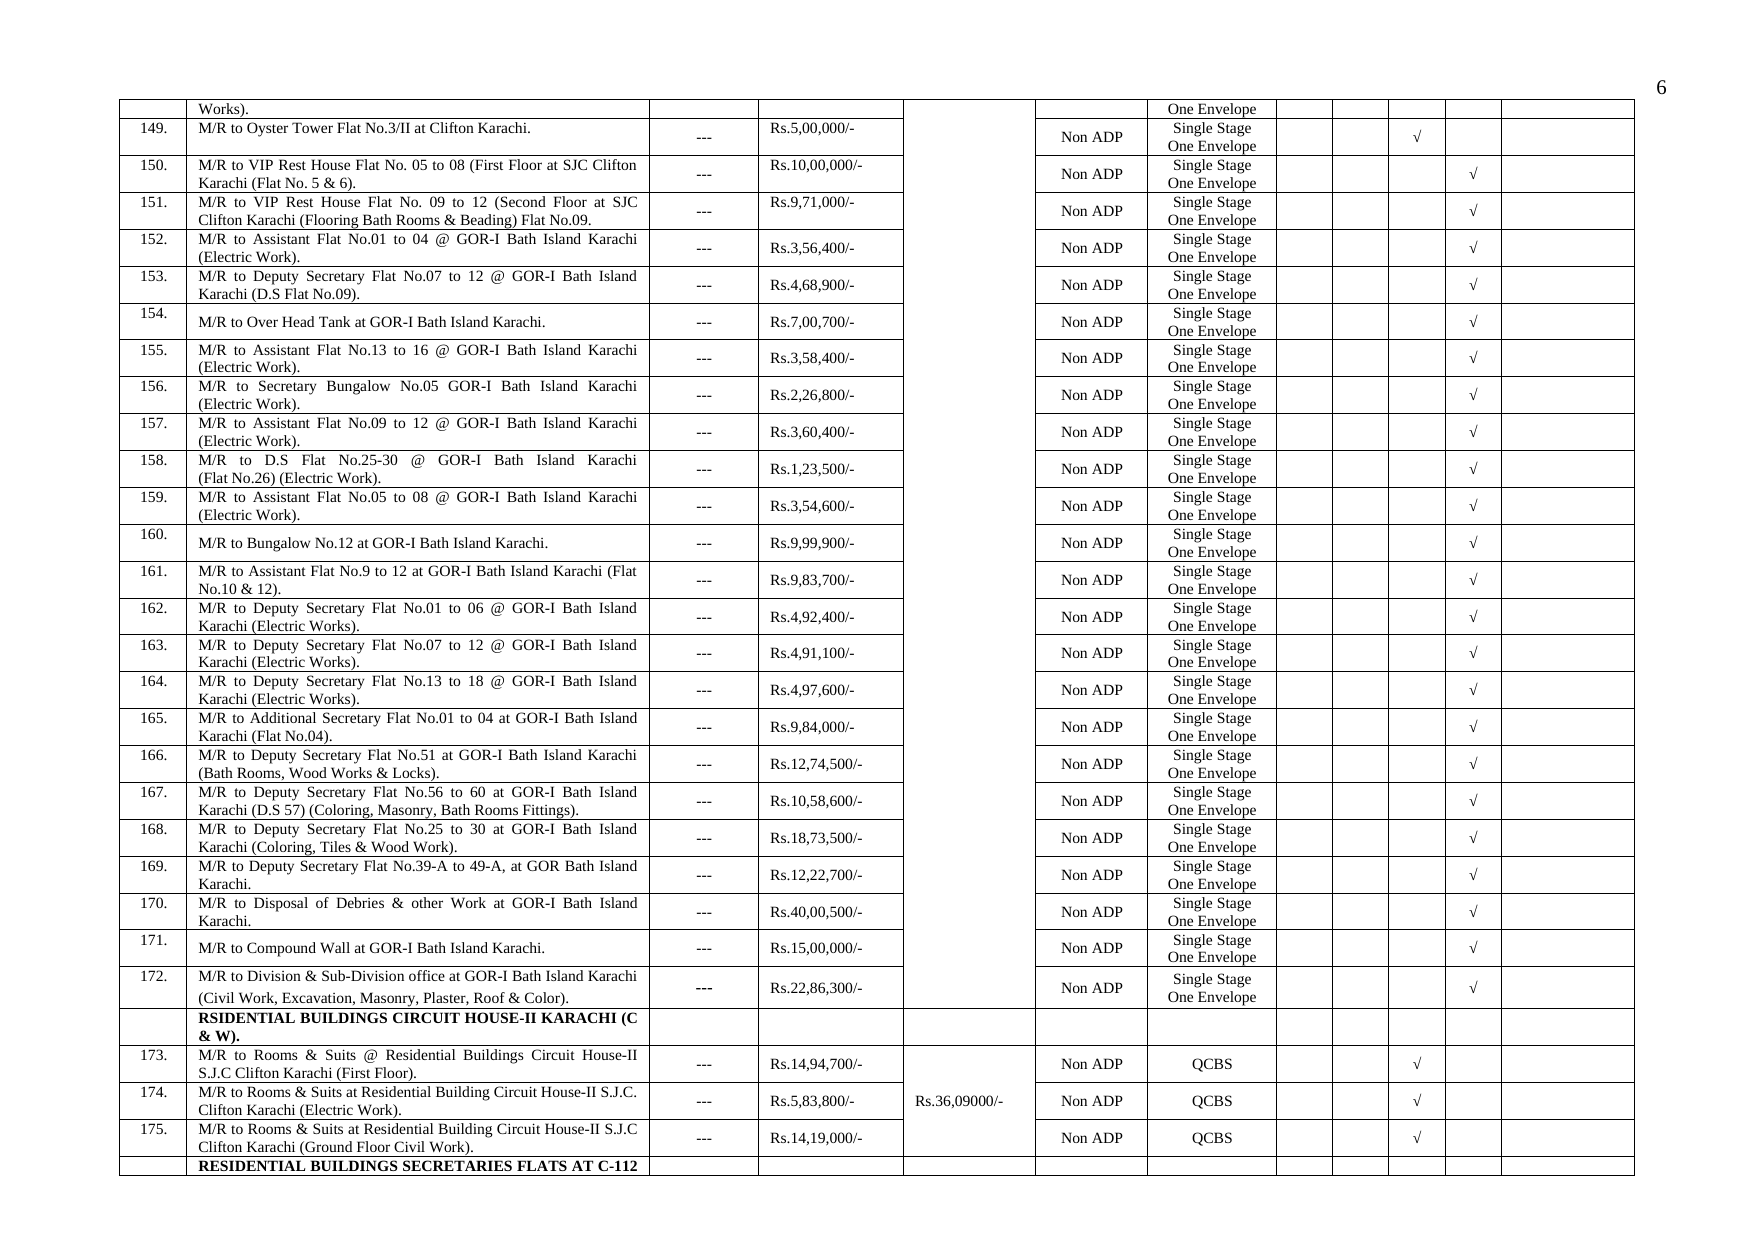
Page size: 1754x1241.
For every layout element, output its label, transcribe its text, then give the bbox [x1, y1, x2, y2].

table_cell [1502, 1009, 1634, 1045]
table_cell [759, 1009, 903, 1045]
table_cell Rs.10,58,600/- [759, 783, 903, 819]
table_cell [1333, 599, 1388, 634]
table_cell QCBS [1148, 1083, 1276, 1119]
table_cell Single Stage One Envelope [1148, 451, 1276, 487]
table_cell Single Stage One Envelope [1148, 894, 1276, 929]
table_cell [1446, 1046, 1501, 1082]
table_cell M/R to Oyster Tower Flat No.3/II at Clifton Karachi. [187, 119, 649, 155]
table_cell [1502, 562, 1634, 597]
table_cell [1277, 967, 1332, 1008]
table_cell [1333, 1157, 1388, 1174]
table_cell [1277, 820, 1332, 856]
table_cell [1502, 857, 1634, 892]
table_cell Non ADP [1036, 451, 1147, 487]
table_cell [1277, 488, 1332, 524]
table_cell --- [650, 783, 758, 819]
table_cell [120, 230, 186, 266]
table_cell √ [1446, 930, 1501, 966]
table_cell [120, 1083, 186, 1119]
table_cell [1389, 635, 1445, 671]
table_cell --- [650, 340, 758, 376]
table_cell Non ADP [1036, 488, 1147, 524]
table_cell [1502, 709, 1634, 745]
table_cell Non ADP [1036, 857, 1147, 892]
table_cell Single Stage One Envelope [1148, 119, 1276, 155]
table_cell [120, 304, 186, 339]
table_cell Non ADP [1036, 820, 1147, 856]
table_cell M/R to Assistant Flat No.9 to 12 at GOR-I Bath Island Karachi (Flat No.10 & 12). [187, 562, 649, 597]
table_cell [1389, 267, 1445, 302]
table_cell [120, 488, 186, 524]
table_cell [1502, 967, 1634, 1008]
table_cell Rs.5,00,000/- [759, 119, 903, 155]
table_cell √ [1446, 156, 1501, 192]
table_cell Non ADP [1036, 746, 1147, 782]
table_cell M/R to Rooms & Suits at Residential Building Circuit House-II S.J.C Clifton Karachi (Ground Floor Civil Work). [187, 1120, 649, 1156]
table_cell [1389, 1157, 1445, 1174]
table_cell M/R to Deputy Secretary Flat No.07 to 12 @ GOR-I Bath Island Karachi (D.S Flat No.09). [187, 267, 649, 302]
table_cell [120, 709, 186, 745]
table_cell [120, 1046, 186, 1082]
table_cell [1333, 930, 1388, 966]
table_cell Single Stage One Envelope [1148, 488, 1276, 524]
table_cell Rs.7,00,700/- [759, 304, 903, 339]
table_cell [120, 635, 186, 671]
table_cell √ [1446, 414, 1501, 450]
table_cell [904, 1157, 1035, 1174]
table_cell --- [650, 1083, 758, 1119]
table_cell --- [650, 414, 758, 450]
table_cell Non ADP [1036, 100, 1147, 118]
table_cell [1333, 820, 1388, 856]
table_cell [1277, 857, 1332, 892]
table_cell [1389, 304, 1445, 339]
table_cell M/R to Compound Wall at GOR-I Bath Island Karachi. [187, 930, 649, 966]
table_cell Rs.22,86,300/- [759, 967, 903, 1008]
table_cell [120, 1120, 186, 1156]
table_cell [1333, 1120, 1388, 1156]
table_cell [1502, 156, 1634, 192]
table_cell √ [1389, 1083, 1445, 1119]
table_cell [1502, 230, 1634, 266]
table_cell Rs.12,22,700/- [759, 857, 903, 892]
table_cell [1389, 783, 1445, 819]
table_cell √ [1446, 599, 1501, 634]
table_cell [1333, 709, 1388, 745]
table_cell [1446, 1009, 1501, 1045]
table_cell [187, 1157, 649, 1174]
table_cell RSIDENTIAL BUILDINGS CIRCUIT HOUSE-II KARACHI (C & W). [187, 1009, 649, 1045]
table_cell √ [1446, 857, 1501, 892]
table_cell Rs.9,83,700/- [759, 562, 903, 597]
table_cell [1277, 193, 1332, 229]
table_cell QCBS [1148, 1046, 1276, 1082]
table_cell [1502, 340, 1634, 376]
table_cell --- [650, 488, 758, 524]
table_cell [1277, 783, 1332, 819]
table_cell [120, 746, 186, 782]
table_cell M/R to D.S Flat No.25-30 @ GOR-I Bath Island Karachi (Flat No.26) (Electric Work). [187, 451, 649, 487]
table_cell M/R to Rooms & Suits at Residential Building Circuit House-II S.J.C. Clifton Karachi (Electric Work). [187, 1083, 649, 1119]
table_cell Non ADP [1036, 599, 1147, 634]
table_cell M/R to Assistant Flat No.13 to 16 @ GOR-I Bath Island Karachi (Electric Work). [187, 340, 649, 376]
table_cell [120, 340, 186, 376]
table_cell [1502, 525, 1634, 561]
table_cell Single Stage One Envelope [1148, 857, 1276, 892]
table_cell Rs.3,60,400/- [759, 414, 903, 450]
table_cell [1389, 967, 1445, 1008]
table_cell [1277, 1046, 1332, 1082]
table_cell Single Stage One Envelope [1148, 820, 1276, 856]
table_cell [759, 1157, 903, 1174]
table_cell [1389, 709, 1445, 745]
table_cell Single Stage One Envelope [1148, 377, 1276, 413]
table_cell Rs.12,74,500/- [759, 746, 903, 782]
table_cell Non ADP [1036, 193, 1147, 229]
table_cell Rs.3,58,400/- [759, 340, 903, 376]
table_cell --- [650, 377, 758, 413]
table_cell --- [650, 709, 758, 745]
table_cell [1333, 193, 1388, 229]
table_cell Rs.40,00,500/- [759, 894, 903, 929]
table_cell [1333, 1046, 1388, 1082]
table_cell [1333, 340, 1388, 376]
table_cell [1502, 414, 1634, 450]
table_cell [1333, 894, 1388, 929]
table_cell Non ADP [1036, 304, 1147, 339]
table_cell [1333, 857, 1388, 892]
table_cell [1333, 230, 1388, 266]
table_cell [1277, 340, 1332, 376]
table_cell --- [650, 635, 758, 671]
table_cell [1333, 562, 1388, 597]
table_cell [1277, 709, 1332, 745]
table_cell [1333, 783, 1388, 819]
table_cell [1333, 746, 1388, 782]
table_cell [1389, 562, 1445, 597]
table_cell √ [1446, 304, 1501, 339]
table_cell Single Stage One Envelope [1148, 599, 1276, 634]
table_cell [1389, 746, 1445, 782]
table_cell [1277, 599, 1332, 634]
table_cell Non ADP [1036, 562, 1147, 597]
table_cell [1333, 414, 1388, 450]
table_cell Single Stage One Envelope [1148, 746, 1276, 782]
table_cell M/R to Over Head Tank at GOR-I Bath Island Karachi. [187, 304, 649, 339]
table_cell M/R to Assistant Flat No.05 to 08 @ GOR-I Bath Island Karachi (Electric Work). [187, 488, 649, 524]
table_cell [1277, 1083, 1332, 1119]
table_cell [120, 1009, 186, 1045]
table_cell [120, 930, 186, 966]
table_cell Non ADP [1036, 1046, 1147, 1082]
table_cell [1333, 488, 1388, 524]
table_cell Non ADP [1036, 709, 1147, 745]
table_cell Rs.2,26,800/- [759, 377, 903, 413]
table_cell √ [1446, 562, 1501, 597]
table_cell M/R to Disposal of Debries & other Work at GOR-I Bath Island Karachi. [187, 894, 649, 929]
table_cell Rs.4,68,900/- [759, 267, 903, 302]
table_cell [1389, 488, 1445, 524]
table_cell [1502, 193, 1634, 229]
table_cell [1277, 451, 1332, 487]
table_cell Rs.4,11,800/- [759, 100, 903, 118]
table_cell [120, 377, 186, 413]
table_cell [1502, 119, 1634, 155]
table_cell M/R to Assistant Flat No.01 to 04 @ GOR-I Bath Island Karachi (Electric Work). [187, 230, 649, 266]
table_cell [1446, 1083, 1501, 1119]
table_cell [1389, 894, 1445, 929]
table_cell [1277, 414, 1332, 450]
table_cell --- [650, 525, 758, 561]
table_cell [1333, 100, 1388, 118]
table_cell [120, 562, 186, 597]
table_cell --- [650, 156, 758, 192]
table_cell Rs.9,84,000/- [759, 709, 903, 745]
table_cell --- [650, 672, 758, 708]
table_cell Single Stage One Envelope [1148, 562, 1276, 597]
table_cell √ [1446, 709, 1501, 745]
table_cell [1389, 340, 1445, 376]
table_cell [120, 672, 186, 708]
table_cell √ [1389, 1046, 1445, 1082]
table_cell [1333, 156, 1388, 192]
table_cell [120, 414, 186, 450]
table_cell M/R to Deputy Secretary Flat No.13 to 18 @ GOR-I Bath Island Karachi (Electric Works). [187, 672, 649, 708]
table_cell Single Stage One Envelope [1148, 193, 1276, 229]
table_cell [1277, 746, 1332, 782]
table_cell [1502, 1157, 1634, 1174]
table_cell Single Stage One Envelope [1148, 525, 1276, 561]
table_cell M/R to Bungalow No.12 at GOR-I Bath Island Karachi. [187, 525, 649, 561]
table_cell Single Stage One Envelope [1148, 672, 1276, 708]
table_cell [1389, 672, 1445, 708]
table_cell Non ADP [1036, 525, 1147, 561]
table_cell [120, 100, 186, 118]
table_cell [1502, 672, 1634, 708]
table_cell [120, 267, 186, 302]
table_cell √ [1446, 525, 1501, 561]
table_cell --- [650, 820, 758, 856]
table_cell [1277, 377, 1332, 413]
table_cell √ [1446, 967, 1501, 1008]
table_cell [1502, 267, 1634, 302]
table_cell Single Stage One Envelope [1148, 930, 1276, 966]
table_cell [1502, 488, 1634, 524]
table_cell [1333, 967, 1388, 1008]
table_cell Rs.4,97,600/- [759, 672, 903, 708]
table_cell Non ADP [1036, 783, 1147, 819]
table_cell [1277, 267, 1332, 302]
table_cell √ [1446, 488, 1501, 524]
table_cell Non ADP [1036, 414, 1147, 450]
table_cell M/R to Deputy Secretary Flat No.25 to 30 at GOR-I Bath Island Karachi (Coloring, Tiles & Wood Work). [187, 820, 649, 856]
table_cell Rs.5,83,800/- [759, 1083, 903, 1119]
table_cell --- [650, 562, 758, 597]
table_cell Single Stage One Envelope [1148, 783, 1276, 819]
table_cell M/R to Division & Sub-Division office at GOR-I Bath Island Karachi (Civil Work, Excavation, Masonry, Plaster, Roof & Color). [187, 967, 649, 1008]
table_cell [1389, 230, 1445, 266]
table_cell Non ADP [1036, 672, 1147, 708]
table_cell [1502, 746, 1634, 782]
table_cell [120, 894, 186, 929]
table_cell [1277, 156, 1332, 192]
table_cell Non ADP [1036, 1120, 1147, 1156]
table_cell Non ADP [1036, 967, 1147, 1008]
table_cell --- [650, 230, 758, 266]
table_cell √ [1389, 1120, 1445, 1156]
table_cell [1277, 1120, 1332, 1156]
table_cell Non ADP [1036, 119, 1147, 155]
table_cell [1333, 525, 1388, 561]
table_cell M/R to Deputy Secretary Flat No.39-A to 49-A, at GOR Bath Island Karachi. [187, 857, 649, 892]
table_cell [904, 1009, 1035, 1045]
table_cell Single Stage One Envelope [1148, 230, 1276, 266]
table_cell [1036, 1009, 1147, 1045]
table_cell [1502, 635, 1634, 671]
table_cell [1389, 451, 1445, 487]
table_cell [120, 967, 186, 1008]
table_cell [1502, 930, 1634, 966]
table_cell [1277, 230, 1332, 266]
table_cell --- [650, 451, 758, 487]
table_cell [1277, 1157, 1332, 1174]
table_cell Rs.4,92,400/- [759, 599, 903, 634]
table_cell [120, 783, 186, 819]
table_cell √ [1446, 340, 1501, 376]
table_cell [1333, 377, 1388, 413]
table_cell [1389, 377, 1445, 413]
table_cell [1277, 894, 1332, 929]
table_cell [1502, 1120, 1634, 1156]
table_cell [120, 119, 186, 155]
table_cell Rs.36,09000/- [904, 1046, 1035, 1156]
table_cell Non ADP [1036, 340, 1147, 376]
table_cell Non ADP [1036, 894, 1147, 929]
table_cell Rs.3,56,400/- [759, 230, 903, 266]
table_cell --- [650, 193, 758, 229]
table_cell --- [650, 930, 758, 966]
table_cell Rs.1,23,500/- [759, 451, 903, 487]
table_cell [1277, 100, 1332, 118]
table_cell M/R to Deputy Secretary Flat No.07 to 12 @ GOR-I Bath Island Karachi (Electric Works). [187, 635, 649, 671]
table_cell √ [1446, 635, 1501, 671]
table_cell Single Stage One Envelope [1148, 709, 1276, 745]
table_cell Single Stage One Envelope [1148, 304, 1276, 339]
table_cell Rs.3,54,600/- [759, 488, 903, 524]
table_cell [1502, 1083, 1634, 1119]
table_cell [1389, 930, 1445, 966]
table_cell [120, 193, 186, 229]
table_cell [1446, 1120, 1501, 1156]
table_cell √ [1446, 267, 1501, 302]
table_cell --- [650, 746, 758, 782]
table_cell [1036, 1157, 1147, 1174]
table_cell [1277, 930, 1332, 966]
table_cell --- [650, 304, 758, 339]
table_cell --- [650, 857, 758, 892]
table_cell Rs.9,99,900/- [759, 525, 903, 561]
table_cell [120, 820, 186, 856]
table_cell √ [1446, 451, 1501, 487]
table_cell Single Stage One Envelope [1148, 967, 1276, 1008]
table_cell --- [650, 1120, 758, 1156]
table_cell [120, 525, 186, 561]
table_cell Single Stage One Envelope [1148, 156, 1276, 192]
table_cell --- [650, 1046, 758, 1082]
table_cell Rs.14,19,000/- [759, 1120, 903, 1156]
table_cell M/R to Deputy Secretary Flat No.01 to 06 @ GOR-I Bath Island Karachi (Electric Works). [187, 599, 649, 634]
table_cell [1333, 635, 1388, 671]
table_cell [1333, 672, 1388, 708]
table_cell Single Stage One Envelope [1148, 340, 1276, 376]
table_cell [1389, 857, 1445, 892]
table_cell [1502, 820, 1634, 856]
table_cell √ [1446, 820, 1501, 856]
table_cell √ [1446, 377, 1501, 413]
table_cell [1502, 894, 1634, 929]
table_cell Rs.14,94,700/- [759, 1046, 903, 1082]
table_cell [120, 1157, 186, 1174]
table_cell Rs.15,00,000/- [759, 930, 903, 966]
table_cell --- [650, 967, 758, 1008]
table_cell [1277, 562, 1332, 597]
table_cell [120, 599, 186, 634]
table_cell M/R to Rooms & Suits @ Residential Buildings Circuit House-II S.J.C Clifton Karachi (First Floor). [187, 1046, 649, 1082]
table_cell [187, 100, 649, 118]
table_cell [1277, 672, 1332, 708]
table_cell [1148, 100, 1276, 118]
table_cell [120, 156, 186, 192]
table_cell [1446, 119, 1501, 155]
table_cell √ [1389, 119, 1445, 155]
table_cell Rs.18,73,500/- [759, 820, 903, 856]
table_cell [1277, 635, 1332, 671]
table_cell Single Stage One Envelope [1148, 635, 1276, 671]
table_cell --- [650, 894, 758, 929]
table_cell --- [650, 119, 758, 155]
table_cell [1502, 377, 1634, 413]
table_cell [1277, 525, 1332, 561]
table_cell [1502, 599, 1634, 634]
table_cell [1333, 1083, 1388, 1119]
table_cell √ [1446, 894, 1501, 929]
table_cell [1502, 100, 1634, 118]
table_cell √ [1446, 193, 1501, 229]
table_cell [1389, 525, 1445, 561]
table_cell Rs.9,71,000/- [759, 193, 903, 229]
table_cell --- [650, 599, 758, 634]
table_cell [120, 857, 186, 892]
table_cell [1277, 119, 1332, 155]
table_cell Non ADP [1036, 267, 1147, 302]
table_cell Non ADP [1036, 230, 1147, 266]
table_cell --- [650, 267, 758, 302]
table_cell [1389, 1009, 1445, 1045]
table_cell √ [1446, 746, 1501, 782]
table_cell [1446, 1157, 1501, 1174]
table_cell [1389, 820, 1445, 856]
table_cell [1446, 100, 1501, 118]
table_cell [1502, 451, 1634, 487]
table_cell [1333, 304, 1388, 339]
table_cell Non ADP [1036, 1083, 1147, 1119]
table_cell [1277, 1009, 1332, 1045]
table_cell [1148, 1157, 1276, 1174]
table_cell [1277, 304, 1332, 339]
table_cell [1333, 119, 1388, 155]
table_cell Non ADP [1036, 635, 1147, 671]
table_cell √ [1389, 100, 1445, 118]
table_cell --- [650, 100, 758, 118]
table_cell [1389, 156, 1445, 192]
table_cell M/R to Deputy Secretary Flat No.56 to 60 at GOR-I Bath Island Karachi (D.S 57) (Coloring, Masonry, Bath Rooms Fittings). [187, 783, 649, 819]
table_cell √ [1446, 230, 1501, 266]
table_cell [1148, 1009, 1276, 1045]
table_cell Non ADP [1036, 156, 1147, 192]
table_cell √ [1446, 783, 1501, 819]
table_cell QCBS [1148, 1120, 1276, 1156]
table_cell M/R to Additional Secretary Flat No.01 to 04 at GOR-I Bath Island Karachi (Flat No.04). [187, 709, 649, 745]
table_cell [1389, 414, 1445, 450]
table_cell [1502, 783, 1634, 819]
table_cell [1502, 1046, 1634, 1082]
table_cell [650, 1009, 758, 1045]
table_cell [650, 1157, 758, 1174]
table_cell [1389, 599, 1445, 634]
table_cell [1333, 1009, 1388, 1045]
table_cell Non ADP [1036, 377, 1147, 413]
table_cell M/R to Secretary Bungalow No.05 GOR-I Bath Island Karachi (Electric Work). [187, 377, 649, 413]
table_cell [1502, 304, 1634, 339]
table_cell Rs.10,00,000/- [759, 156, 903, 192]
table_cell M/R to Assistant Flat No.09 to 12 @ GOR-I Bath Island Karachi (Electric Work). [187, 414, 649, 450]
table_cell M/R to VIP Rest House Flat No. 09 to 12 (Second Floor at SJC Clifton Karachi (Flooring Bath Rooms & Beading) Flat No.09. [187, 193, 649, 229]
table_cell √ [1446, 672, 1501, 708]
table_cell Single Stage One Envelope [1148, 414, 1276, 450]
table_cell [1333, 451, 1388, 487]
table_cell [1333, 267, 1388, 302]
table_cell M/R to VIP Rest House Flat No. 05 to 08 (First Floor at SJC Clifton Karachi (Flat No. 5 & 6). [187, 156, 649, 192]
table_cell M/R to Deputy Secretary Flat No.51 at GOR-I Bath Island Karachi (Bath Rooms, Wood Works & Locks). [187, 746, 649, 782]
table_cell Non ADP [1036, 930, 1147, 966]
table_cell [1389, 193, 1445, 229]
table_cell Rs.4,91,100/- [759, 635, 903, 671]
table_cell [120, 451, 186, 487]
table_cell Single Stage One Envelope [1148, 267, 1276, 302]
